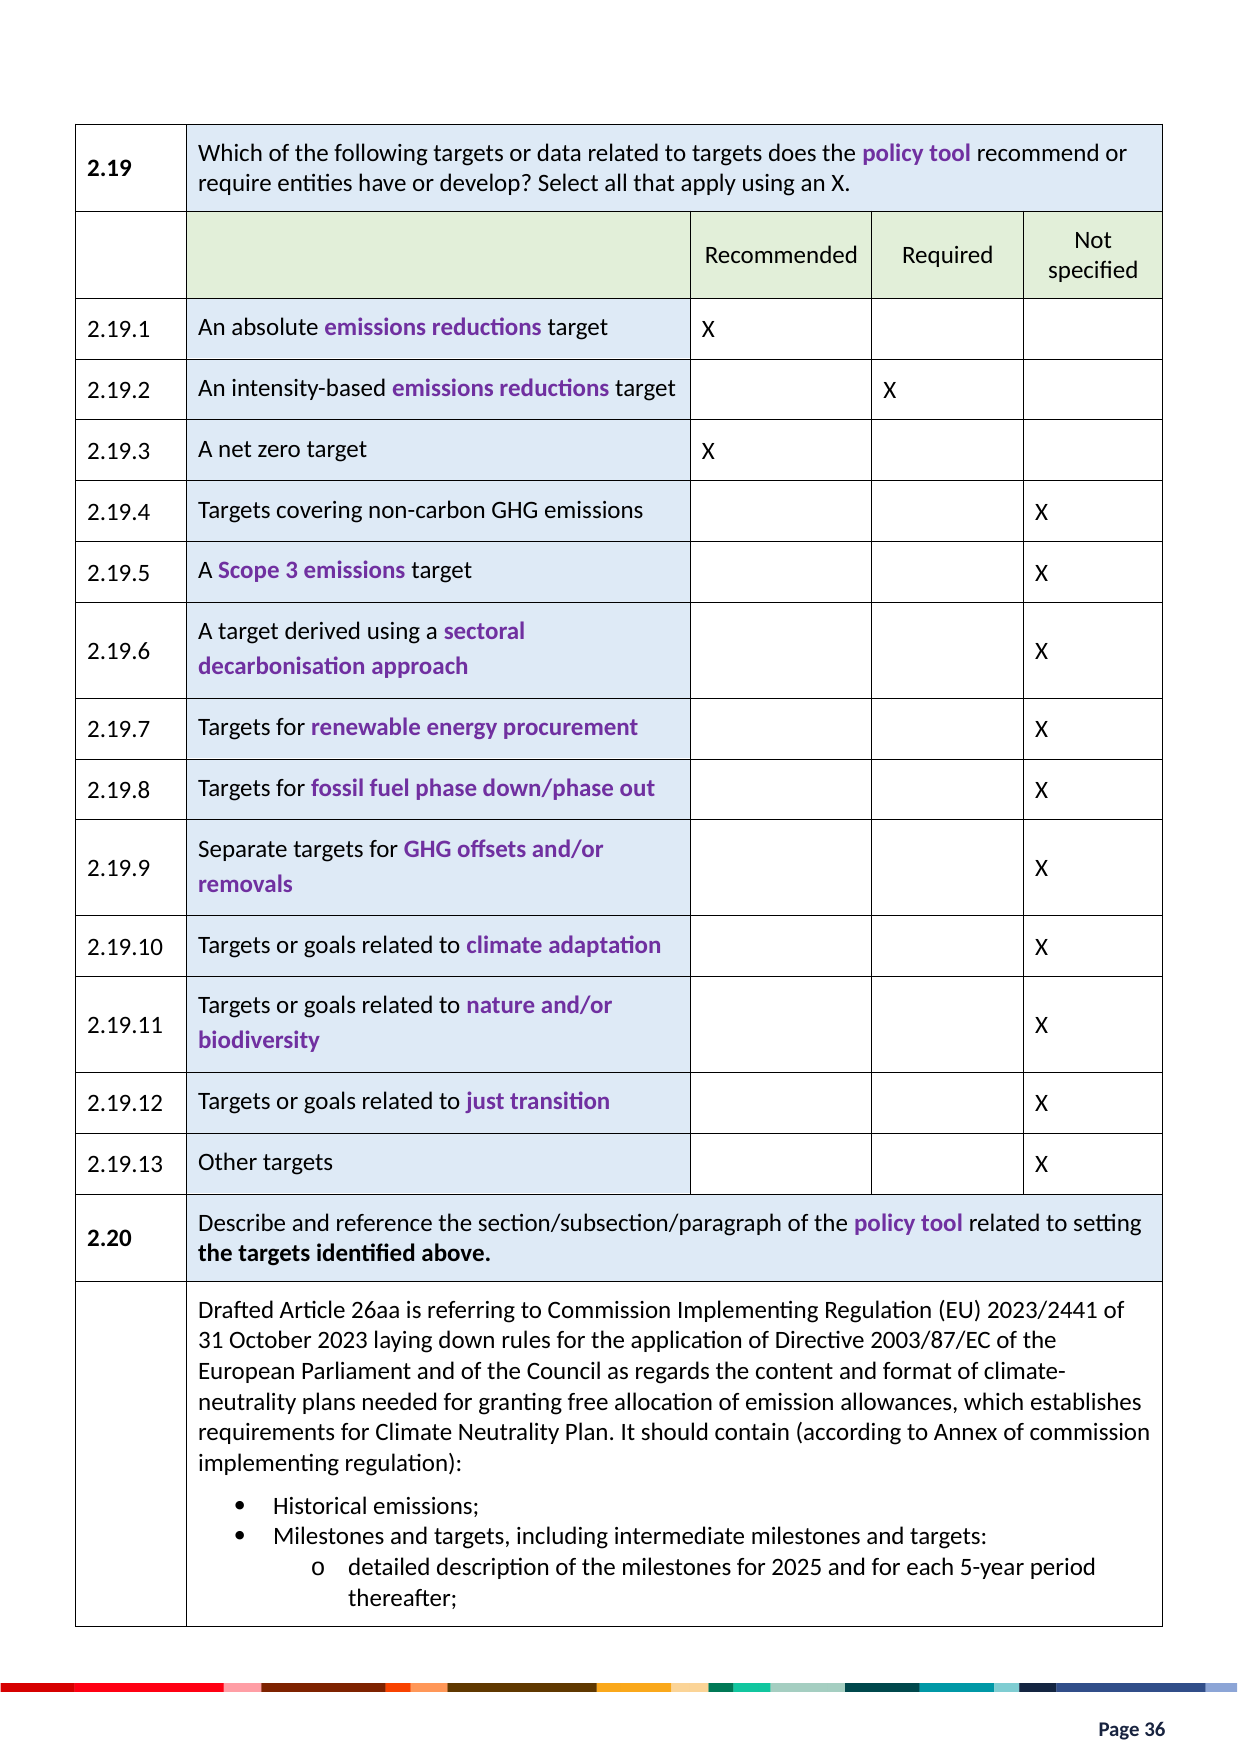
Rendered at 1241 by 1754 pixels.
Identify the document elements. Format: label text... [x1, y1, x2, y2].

table_cell Describe and reference the section/subsection/paragraph of the policy tool related to setting the targets identified above. [187, 1195, 1162, 1281]
table_cell [872, 420, 1023, 480]
table_cell [872, 820, 1023, 915]
table_cell 2.19.12 [76, 1073, 186, 1133]
table_cell 2.19.10 [76, 916, 186, 976]
table_cell 2.19.8 [76, 760, 186, 819]
table_cell 2.19 [76, 125, 186, 211]
table_cell [691, 1134, 871, 1193]
table_cell [1024, 360, 1162, 419]
table_cell [691, 820, 871, 915]
table_cell Targets covering non-carbon GHG emissions [187, 481, 690, 541]
table_cell X [691, 299, 871, 358]
picture [0, 1683, 1236, 1692]
table_cell [76, 1282, 186, 1626]
table_cell Targets or goals related to climate adaptation [187, 916, 690, 976]
table_cell [691, 360, 871, 419]
table_cell [1024, 420, 1162, 480]
table_cell 2.20 [76, 1195, 186, 1281]
table_cell [872, 603, 1023, 698]
table_cell Separate targets for GHG offsets and/or removals [187, 820, 690, 915]
table_cell A net zero target [187, 420, 690, 480]
table_cell 2.19.13 [76, 1134, 186, 1193]
table_cell [872, 699, 1023, 758]
table_cell 2.19.2 [76, 360, 186, 419]
table_cell X [1024, 977, 1162, 1072]
table_cell 2.19.1 [76, 299, 186, 358]
table_cell [691, 977, 871, 1072]
table_cell [872, 977, 1023, 1072]
table_cell X [872, 360, 1023, 419]
table_cell X [1024, 699, 1162, 758]
table_cell [187, 212, 690, 298]
table_cell Which of the following targets or data related to targets does the policy tool recommend or require entities have or develop? Select all that apply using an X. [187, 125, 1162, 211]
table_cell X [1024, 820, 1162, 915]
table_cell [1024, 299, 1162, 358]
table_cell [691, 1073, 871, 1133]
table_cell [872, 481, 1023, 541]
table_cell Targets or goals related to just transition [187, 1073, 690, 1133]
table_cell X [1024, 542, 1162, 602]
table_cell Recommended [691, 212, 871, 298]
table_cell X [1024, 603, 1162, 698]
table_cell X [1024, 916, 1162, 976]
table_cell X [1024, 760, 1162, 819]
table_cell A Scope 3 emissions target [187, 542, 690, 602]
table_cell X [1024, 1073, 1162, 1133]
table_cell A target derived using a sectoral decarbonisation approach [187, 603, 690, 698]
table_cell [76, 212, 186, 298]
table_cell [872, 542, 1023, 602]
table_cell 2.19.9 [76, 820, 186, 915]
table_cell 2.19.7 [76, 699, 186, 758]
table_cell Required [872, 212, 1023, 298]
table_cell [691, 916, 871, 976]
table_cell Other targets [187, 1134, 690, 1193]
table_cell X [1024, 481, 1162, 541]
table_cell An absolute emissions reductions target [187, 299, 690, 358]
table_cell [187, 1282, 1162, 1626]
table_cell 2.19.4 [76, 481, 186, 541]
table_cell 2.19.3 [76, 420, 186, 480]
table_cell 2.19.5 [76, 542, 186, 602]
table_cell [691, 542, 871, 602]
table_cell [691, 481, 871, 541]
table_cell [872, 299, 1023, 358]
table_cell [872, 1073, 1023, 1133]
table_cell [691, 699, 871, 758]
table_cell X [1024, 1134, 1162, 1193]
table_cell [691, 603, 871, 698]
table_cell Targets or goals related to nature and/or biodiversity [187, 977, 690, 1072]
table_cell [872, 916, 1023, 976]
table_cell [872, 1134, 1023, 1193]
table_cell [691, 760, 871, 819]
table_cell [872, 760, 1023, 819]
table_cell Not specified [1024, 212, 1162, 298]
table_cell An intensity-based emissions reductions target [187, 360, 690, 419]
table_cell Targets for renewable energy procurement [187, 699, 690, 758]
table_cell 2.19.11 [76, 977, 186, 1072]
table_cell 2.19.6 [76, 603, 186, 698]
table_cell X [691, 420, 871, 480]
table_cell Targets for fossil fuel phase down/phase out [187, 760, 690, 819]
